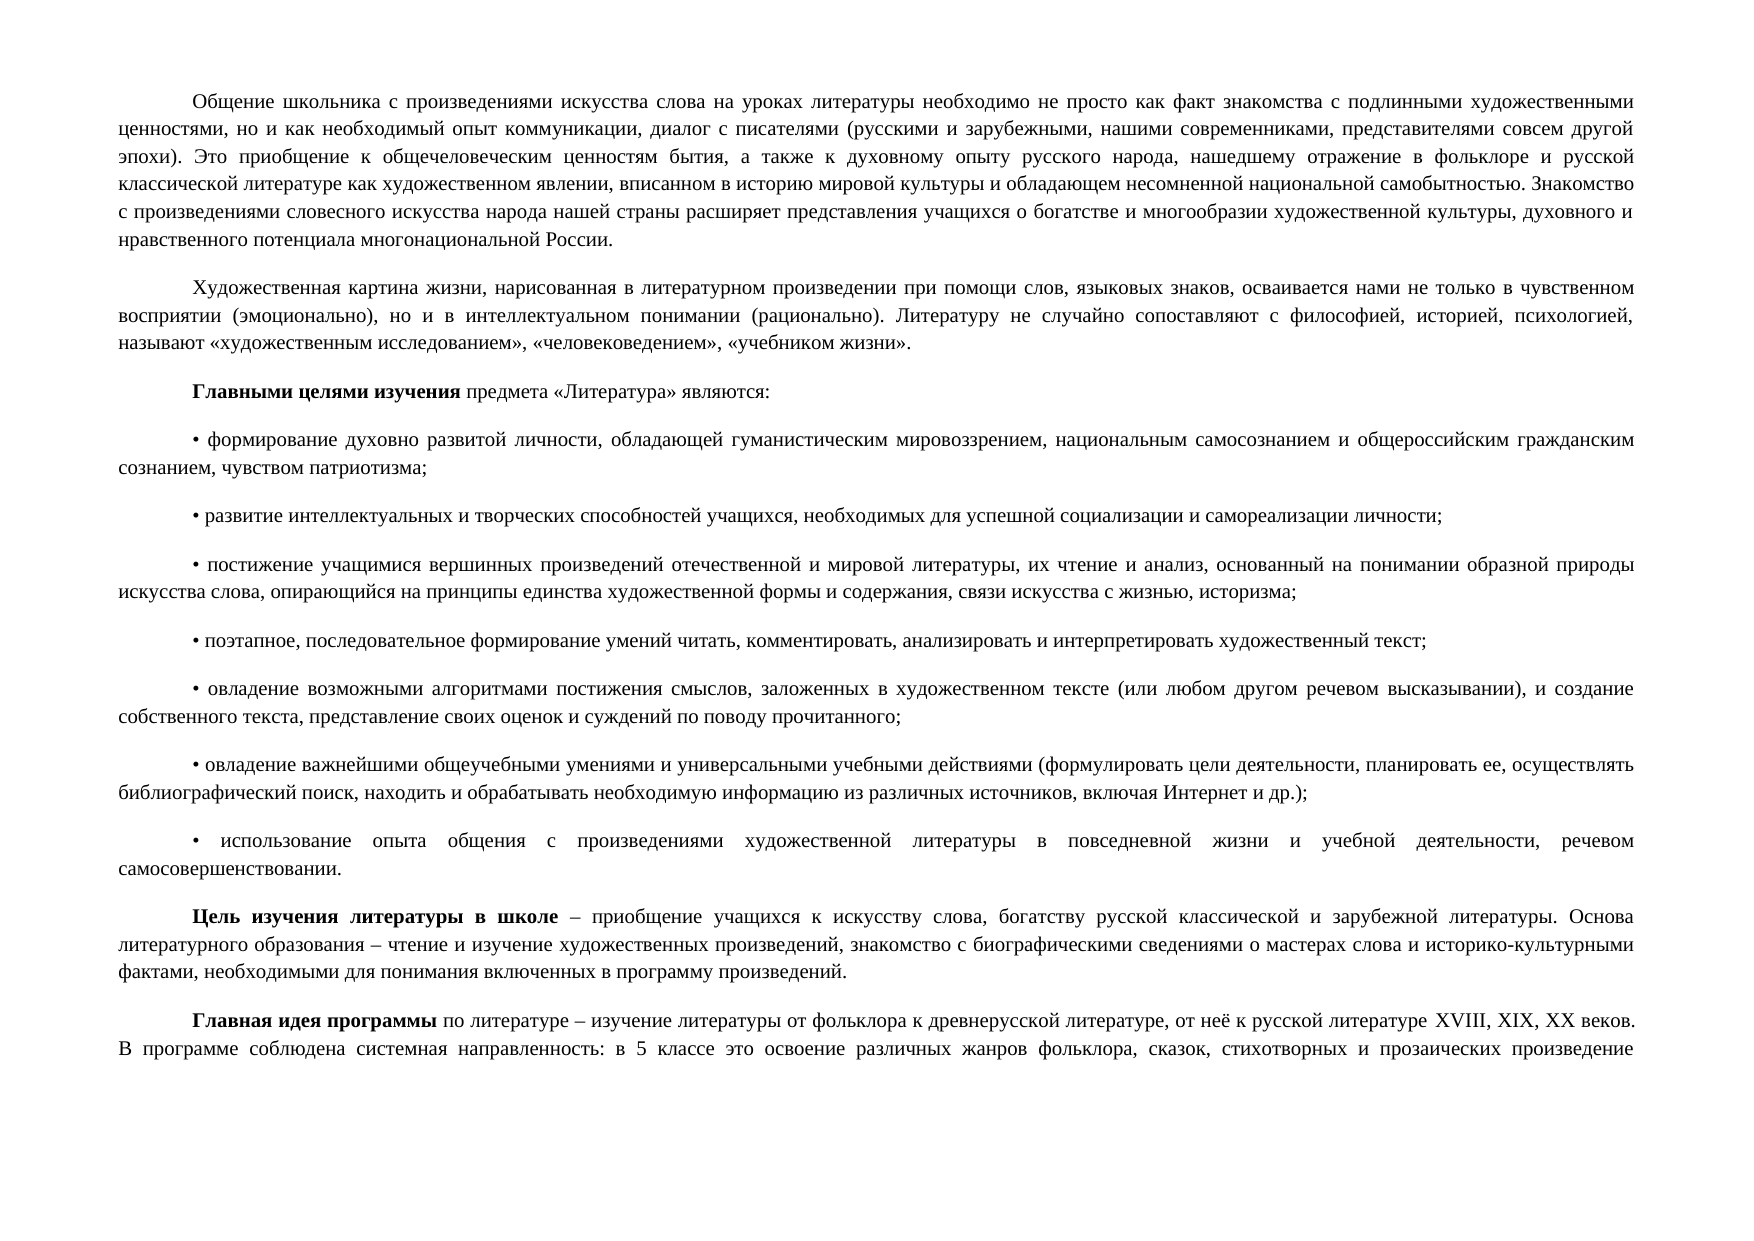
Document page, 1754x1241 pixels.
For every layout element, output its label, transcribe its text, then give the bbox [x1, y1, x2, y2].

text • использование опыта общения с произведениями художественной литературы в повседневной жизни и учебной деятельности, речевом самосовершенствовании. [118, 828, 1636, 880]
text • постижение учащимися вершинных произведений отечественной и мировой литературы, их чтение и анализ, основанный на понимании образной природы искусства слова, опирающийся на принципы единства художественной формы и содержания, связи искусства с жизнью, историзма; [118, 552, 1636, 603]
text • поэтапное, последовательное формирование умений читать, комментировать, анализировать и интерпретировать художественный текст; [118, 628, 1636, 652]
text • развитие интеллектуальных и творческих способностей учащихся, необходимых для успешной социализации и самореализации личности; [118, 503, 1636, 527]
text • формирование духовно развитой личности, обладающей гуманистическим мировоззрением, национальным самосознанием и общероссийским гражданским сознанием, чувством патриотизма; [118, 427, 1636, 479]
text • овладение важнейшими общеучебными умениями и универсальными учебными действиями (формулировать цели деятельности, планировать ее, осуществлять библиографический поиск, находить и обрабатывать необходимую информацию из различных источников, включая Интернет и др.); [118, 752, 1636, 804]
text • овладение возможными алгоритмами постижения смыслов, заложенных в художественном тексте (или любом другом речевом высказывании), и создание собственного текста, представление своих оценок и суждений по поводу прочитанного; [118, 676, 1636, 728]
text Художественная картина жизни, нарисованная в литературном произведении при помощи слов, языковых знаков, осваивается нами не только в чувственном восприятии (эмоционально), но и в интеллектуальном понимании (рационально). Литературу не случайно сопоставляют с философией, историей, психологией, называют «художественным исследованием», «человековедением», «учебником жизни». [118, 275, 1636, 354]
text Цель изучения литературы в школе – приобщение учащихся к искусству слова, богатству русской классической и зарубежной литературы. Основа литературного образования – чтение и изучение художественных произведений, знакомство с биографическими сведениями о мастерах слова и историко-культурными фактами, необходимыми для понимания включенных в программу произведений. [118, 904, 1636, 983]
text Общение школьника с произведениями искусства слова на уроках литературы необходимо не просто как факт знакомства с подлинными художественными ценностями, но и как необходимый опыт коммуникации, диалог с писателями (русскими и зарубежными, нашими современниками, представителями совсем другой эпохи). Это приобщение к общечеловеческим ценностям бытия, а также к духовному опыту русского народа, нашедшему отражение в фольклоре и русской классической литературе как художественном явлении, вписанном в историю мировой культуры и обладающем несомненной национальной самобытностью. Знакомство с произведениями словесного искусства народа нашей страны расширяет представления учащихся о богатстве и многообразии художественной культуры, духовного и нравственного потенциала многонациональной России. [118, 88, 1636, 251]
text Главными целями изучения предмета «Литература» являются: [118, 379, 1636, 403]
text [118, 1008, 1636, 1059]
